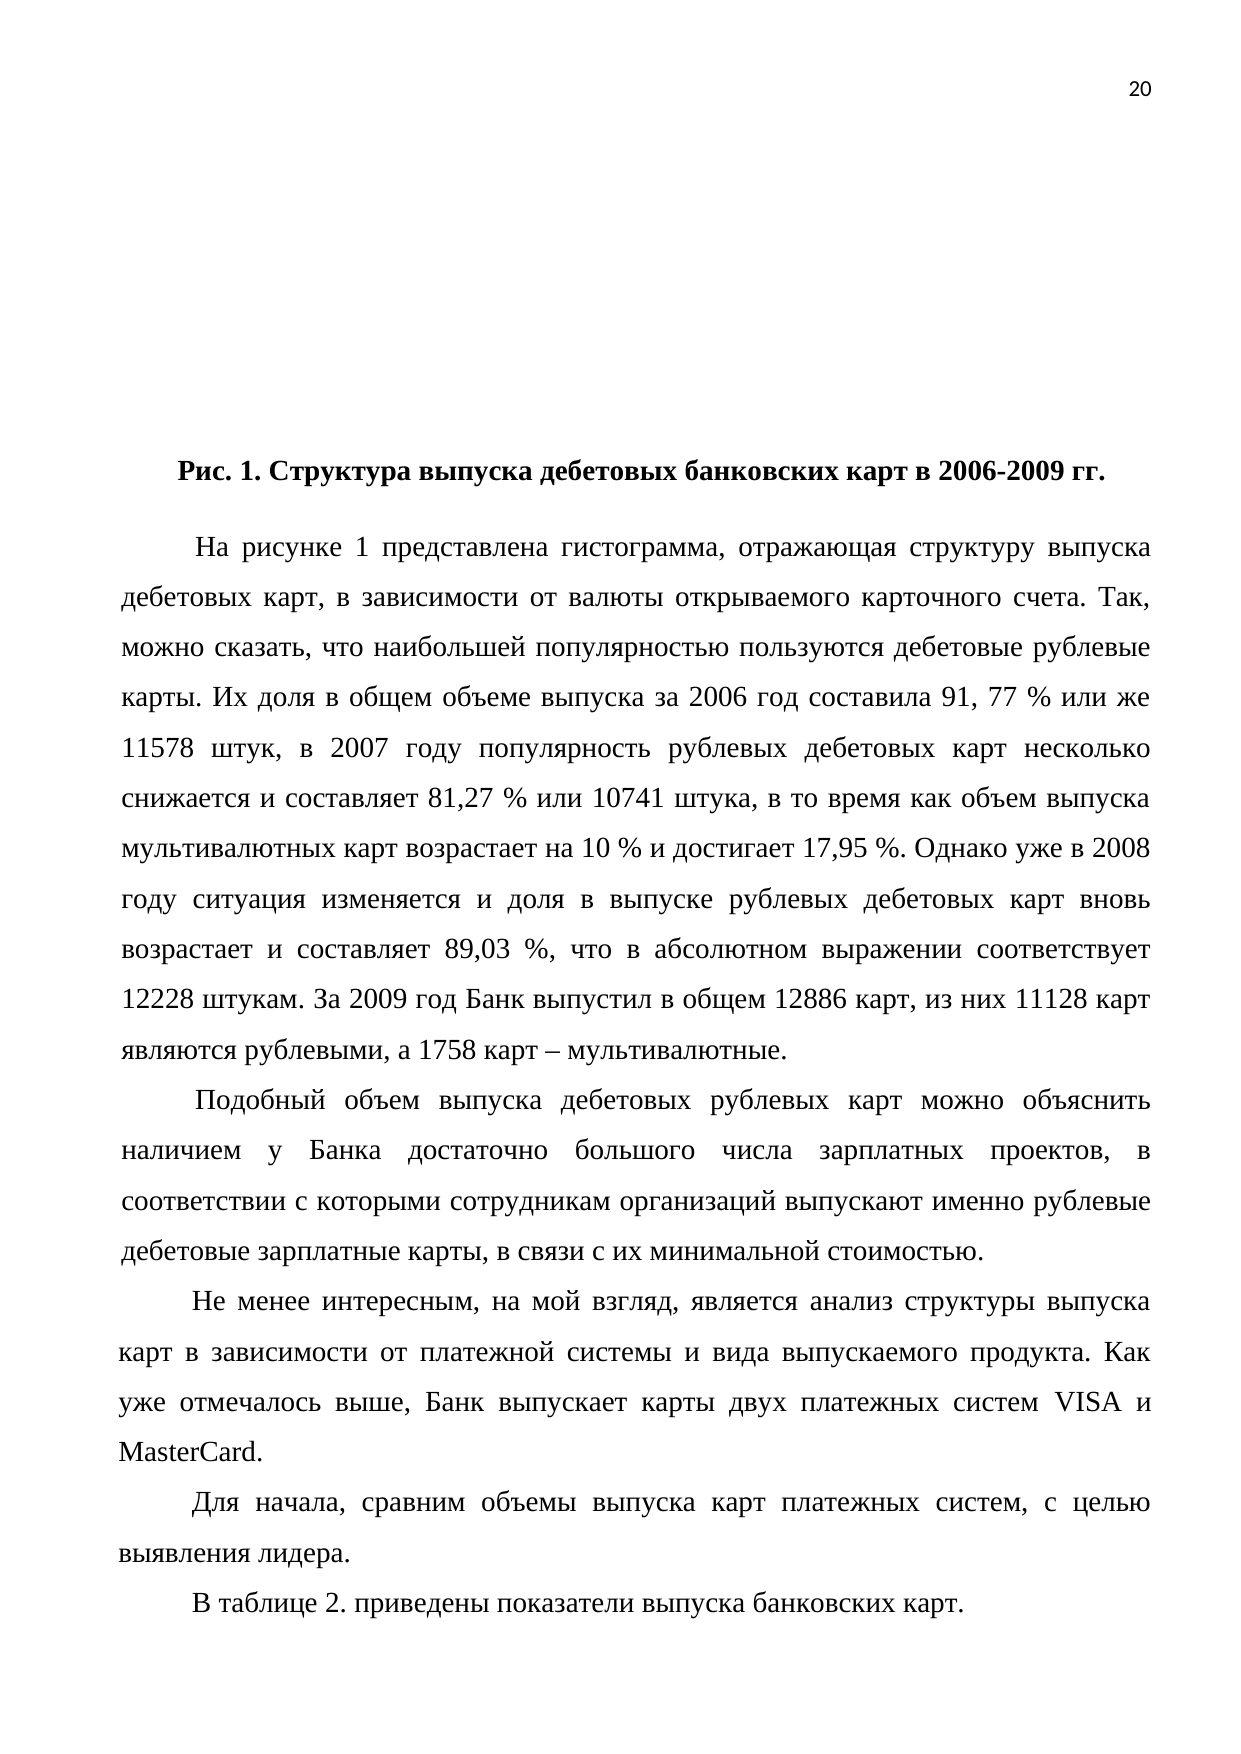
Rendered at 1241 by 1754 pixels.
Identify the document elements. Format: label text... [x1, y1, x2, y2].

text Рис. 1. Структура выпуска дебетовых банковских карт в 2006-2009 гг. [177, 453, 1152, 487]
text Подобный объем выпуска дебетовых рублевых карт можно объяснить наличием у Банка достаточно большого числа зарплатных проектов, в соответствии с которыми сотрудникам организаций выпускают именно рублевые дебетовые зарплатные карты, в связи с их минимальной стоимостью. [121, 1082, 1152, 1267]
text Не менее интересным, на мой взгляд, является анализ структуры выпуска карт в зависимости от платежной системы и вида выпускаемого продукта. Как уже отмечалось выше, Банк выпускает карты двух платежных систем VISA и MasterCard. [118, 1283, 1152, 1468]
text На рисунке 1 представлена гистограмма, отражающая структуру выпуска дебетовых карт, в зависимости от валюты открываемого карточного счета. Так, можно сказать, что наибольшей популярностью пользуются дебетовые рублевые карты. Их доля в общем объеме выпуска за 2006 год составила 91, 77 % или же 11578 штук, в 2007 году популярность рублевых дебетовых карт несколько снижается и составляет 81,27 % или 10741 штука, в то время как объем выпуска мультивалютных карт возрастает на 10 % и достигает 17,95 %. Однако уже в 2008 году ситуация изменяется и доля в выпуске рублевых дебетовых карт вновь возрастает и составляет 89,03 %, что в абсолютном выражении соответствует 12228 штукам. За 2009 год Банк выпустил в общем 12886 карт, из них 11128 карт являются рублевыми, а 1758 карт – мультивалютные. [121, 529, 1152, 1065]
text Для начала, сравним объемы выпуска карт платежных систем, с целью выявления лидера. [118, 1484, 1152, 1568]
text В таблице 2. приведены показатели выпуска банковских карт. [118, 1585, 1152, 1619]
